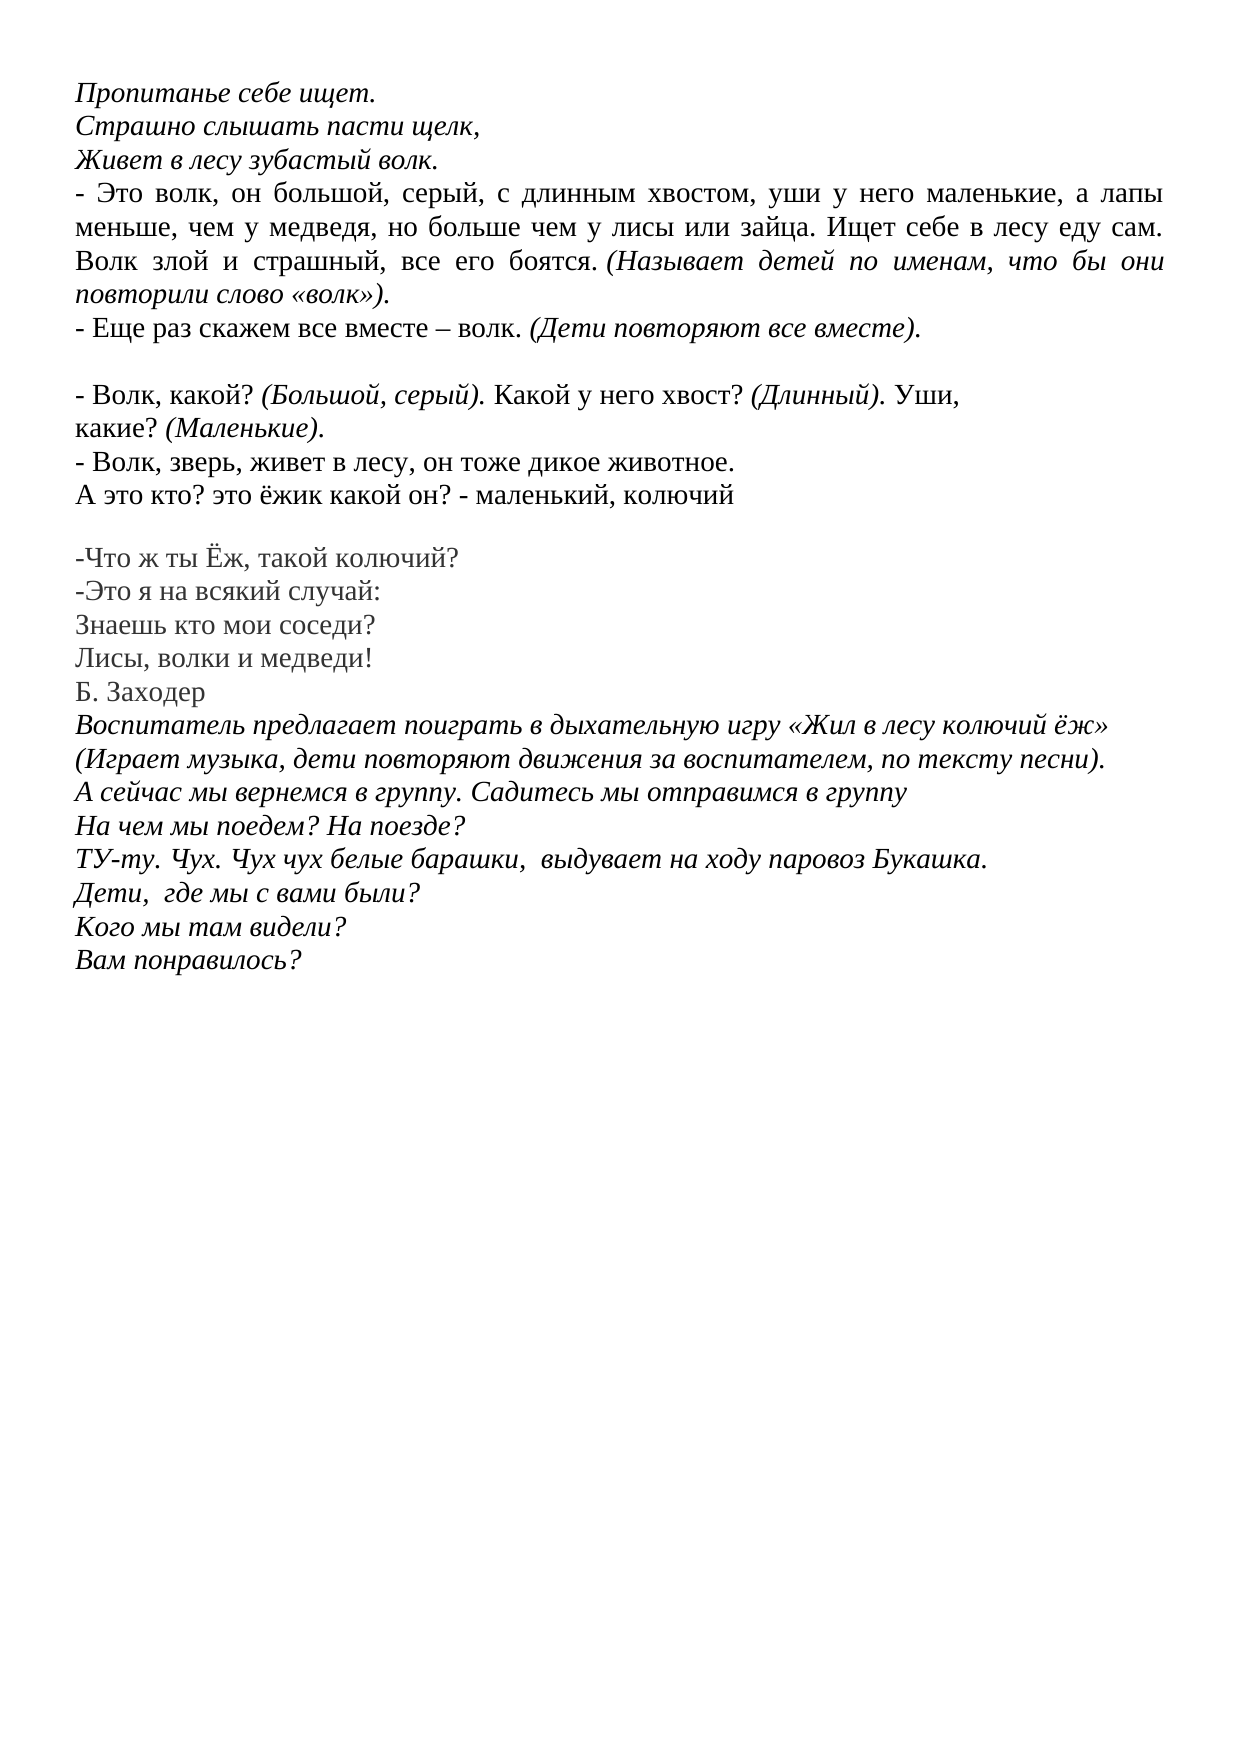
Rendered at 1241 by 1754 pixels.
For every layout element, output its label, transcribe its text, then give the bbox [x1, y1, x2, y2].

text - Это волк, он большой, серый, с длинным хвостом, уши у него маленькие, а лапы меньше, чем у медведя, но больше чем у лисы или зайца. Ищет себе в лесу еду сам. Волк злой и страшный, все его боятся. (Называет детей по именам, что бы они повторили слово «волк»). [75, 176, 1165, 310]
text - Еще раз скажем все вместе – волк. (Дети повторяют все вместе). [75, 310, 1165, 343]
text - Волк, какой? (Большой, серый). Какой у него хвост? (Длинный). Уши, какие? (Маленькие). [75, 377, 1165, 444]
text -Что ж ты Ёж, такой колючий? -Это я на всякий случай: Знаешь кто мои соседи? Лисы, волки и медведи! Б. Заходер Воспитатель предлагает поиграть в дыхательную игру «Жил в лесу колючий ёж» (Играет музыка, дети повторяют движения за воспитателем, по тексту песни). А сейчас мы вернемся в группу. Садитесь мы отправимся в группу На чем мы поедем? На поезде? ТУ-ту. Чух. Чух чух белые барашки, выдувает на ходу паровоз Букашка. Дети, где мы с вами были? Кого мы там видели? Вам понравилось? [75, 540, 1165, 976]
text Страшно слышать пасти щелк, [75, 108, 1165, 142]
text Живет в лесу зубастый волк. [75, 142, 1165, 176]
text Пропитанье себе ищет. [75, 75, 1165, 108]
text - Волк, зверь, живет в лесу, он тоже дикое животное. А это кто? это ёжик какой он? - маленький, колючий [75, 444, 1165, 540]
